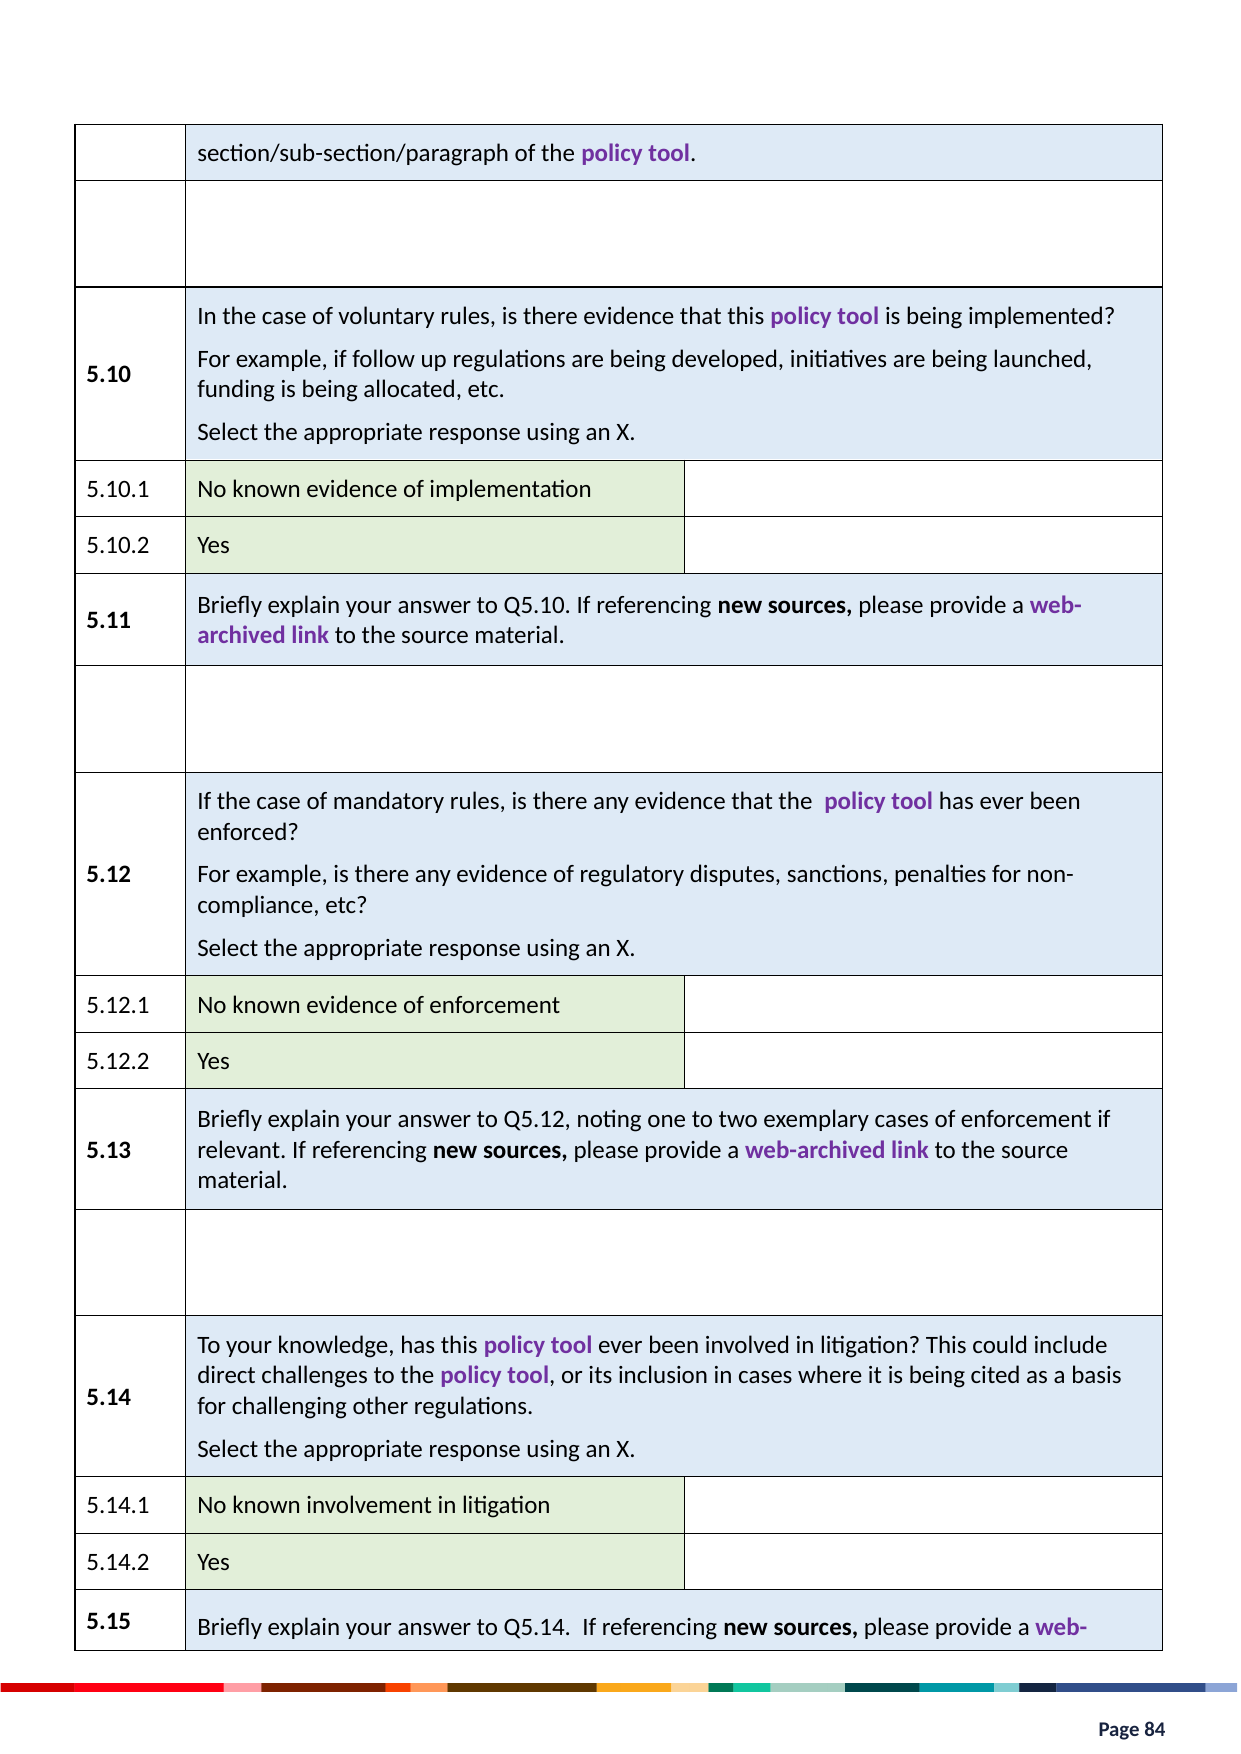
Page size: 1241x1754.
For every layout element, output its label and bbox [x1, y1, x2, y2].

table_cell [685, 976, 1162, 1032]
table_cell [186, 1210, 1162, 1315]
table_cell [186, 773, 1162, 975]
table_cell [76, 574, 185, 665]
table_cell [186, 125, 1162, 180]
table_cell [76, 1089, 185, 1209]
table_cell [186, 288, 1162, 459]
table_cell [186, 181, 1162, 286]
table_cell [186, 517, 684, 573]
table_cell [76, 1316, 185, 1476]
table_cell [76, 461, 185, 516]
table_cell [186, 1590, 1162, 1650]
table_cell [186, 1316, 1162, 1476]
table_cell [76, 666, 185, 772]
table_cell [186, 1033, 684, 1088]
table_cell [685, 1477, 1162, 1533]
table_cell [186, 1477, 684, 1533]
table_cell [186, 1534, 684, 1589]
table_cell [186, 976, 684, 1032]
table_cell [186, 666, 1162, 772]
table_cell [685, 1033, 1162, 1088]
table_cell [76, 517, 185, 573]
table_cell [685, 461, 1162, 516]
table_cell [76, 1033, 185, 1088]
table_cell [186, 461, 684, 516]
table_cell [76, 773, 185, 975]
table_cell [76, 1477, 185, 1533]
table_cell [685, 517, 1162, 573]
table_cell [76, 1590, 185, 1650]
picture [0, 1683, 1236, 1692]
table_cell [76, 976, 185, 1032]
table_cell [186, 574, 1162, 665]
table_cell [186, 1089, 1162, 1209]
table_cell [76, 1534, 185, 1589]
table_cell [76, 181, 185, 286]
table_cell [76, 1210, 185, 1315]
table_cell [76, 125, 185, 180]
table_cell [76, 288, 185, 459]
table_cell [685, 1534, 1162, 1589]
